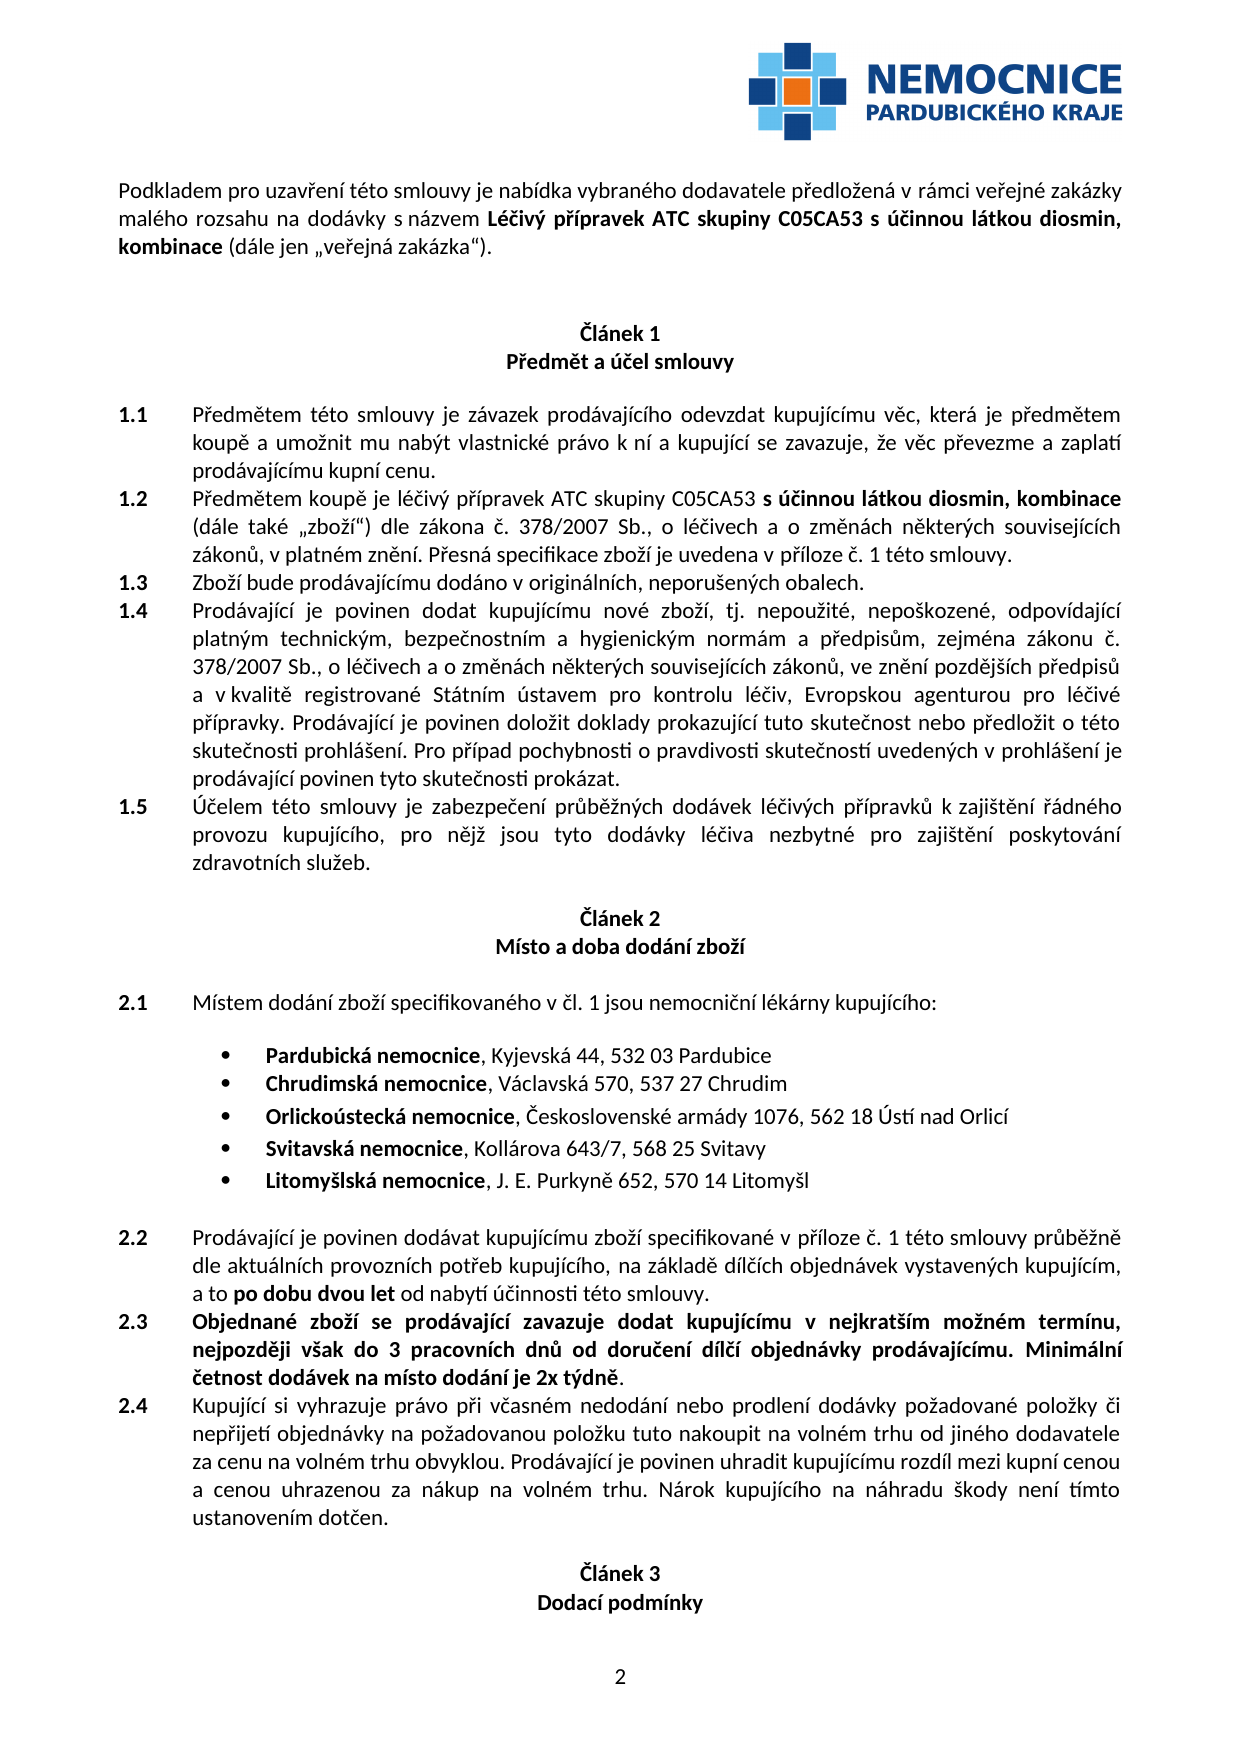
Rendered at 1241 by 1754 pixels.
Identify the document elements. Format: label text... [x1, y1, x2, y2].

list Orlickoústecká nemocnice, Československé armády 1076, 562 18 Ústí nad Orlicí [193, 1102, 1122, 1130]
text Článek 1 [118, 319, 1122, 347]
list Chrudimská nemocnice, Václavská 570, 537 27 Chrudim [193, 1069, 1122, 1098]
text Článek 3 [118, 1559, 1122, 1588]
text Podkladem pro uzavření této smlouvy je nabídka vybraného dodavatele předložená v rámci veřejné zakázky malého rozsahu na dodávky s názvem Léčivý přípravek ATC skupiny C05CA53 s účinnou látkou diosmin, kombinace (dále jen „veřejná zakázka“). [118, 176, 1122, 261]
text 1.5 Účelem této smlouvy je zabezpečení průběžných dodávek léčivých přípravků k zajištění řádného provozu kupujícího, pro nějž jsou tyto dodávky léčiva nezbytné pro zajištění poskytování zdravotních služeb. [118, 792, 1122, 876]
text 2.4 Kupující si vyhrazuje právo při včasném nedodání nebo prodlení dodávky požadované položky či nepřijetí objednávky na požadovanou položku tuto nakoupit na volném trhu od jiného dodavatele za cenu na volném trhu obvyklou. Prodávající je povinen uhradit kupujícímu rozdíl mezi kupní cenou a cenou uhrazenou za nákup na volném trhu. Nárok kupujícího na náhradu škody není tímto ustanovením dotčen. [118, 1391, 1122, 1532]
text Článek 2 [118, 904, 1122, 932]
text Dodací podmínky [118, 1588, 1122, 1616]
text 2.2 Prodávající je povinen dodávat kupujícímu zboží specifikované v příloze č. 1 této smlouvy průběžně dle aktuálních provozních potřeb kupujícího, na základě dílčích objednávek vystavených kupujícím, a to po dobu dvou let od nabytí účinnosti této smlouvy. [118, 1223, 1122, 1307]
list Svitavská nemocnice, Kollárova 643/7, 568 25 Svitavy [193, 1134, 1122, 1162]
text 2.3 Objednané zboží se prodávající zavazuje dodat kupujícímu v nejkratším možném termínu, nejpozději však do 3 pracovních dnů od doručení dílčí objednávky prodávajícímu. Minimální četnost dodávek na místo dodání je 2x týdně. [118, 1307, 1122, 1391]
picture [747, 41, 1123, 142]
text 1.2 Předmětem koupě je léčivý přípravek ATC skupiny C05CA53 s účinnou látkou diosmin, kombinace (dále také „zboží“) dle zákona č. 378/2007 Sb., o léčivech a o změnách některých souvisejících zákonů, v platném znění. Přesná specifikace zboží je uvedena v příloze č. 1 této smlouvy. [118, 484, 1122, 568]
text 1.4 Prodávající je povinen dodat kupujícímu nové zboží, tj. nepoužité, nepoškozené, odpovídající platným technickým, bezpečnostním a hygienickým normám a předpisům, zejména zákonu č. 378/2007 Sb., o léčivech a o změnách některých souvisejících zákonů, ve znění pozdějších předpisů a v kvalitě registrované Státním ústavem pro kontrolu léčiv, Evropskou agenturou pro léčivé přípravky. Prodávající je povinen doložit doklady prokazující tuto skutečnost nebo předložit o této skutečnosti prohlášení. Pro případ pochybnosti o pravdivosti skutečností uvedených v prohlášení je prodávající povinen tyto skutečnosti prokázat. [118, 596, 1122, 792]
list Litomyšlská nemocnice, J. E. Purkyně 652, 570 14 Litomyšl [193, 1166, 1122, 1194]
text 2.1 Místem dodání zboží specifikovaného v čl. 1 jsou nemocniční lékárny kupujícího: [118, 988, 1122, 1017]
subtitle 1.1 Předmětem této smlouvy je závazek prodávajícího odevzdat kupujícímu věc, která je předmětem koupě a umožnit mu nabýt vlastnické právo k ní a kupující se zavazuje, že věc převezme a zaplatí prodávajícímu kupní cenu. [118, 400, 1122, 484]
text Místo a doba dodání zboží [118, 932, 1122, 961]
text 1.3 Zboží bude prodávajícímu dodáno v originálních, neporušených obalech. [118, 568, 1122, 596]
text Předmět a účel smlouvy [118, 347, 1122, 375]
list Pardubická nemocnice, Kyjevská 44, 532 03 Pardubice [193, 1042, 1122, 1069]
